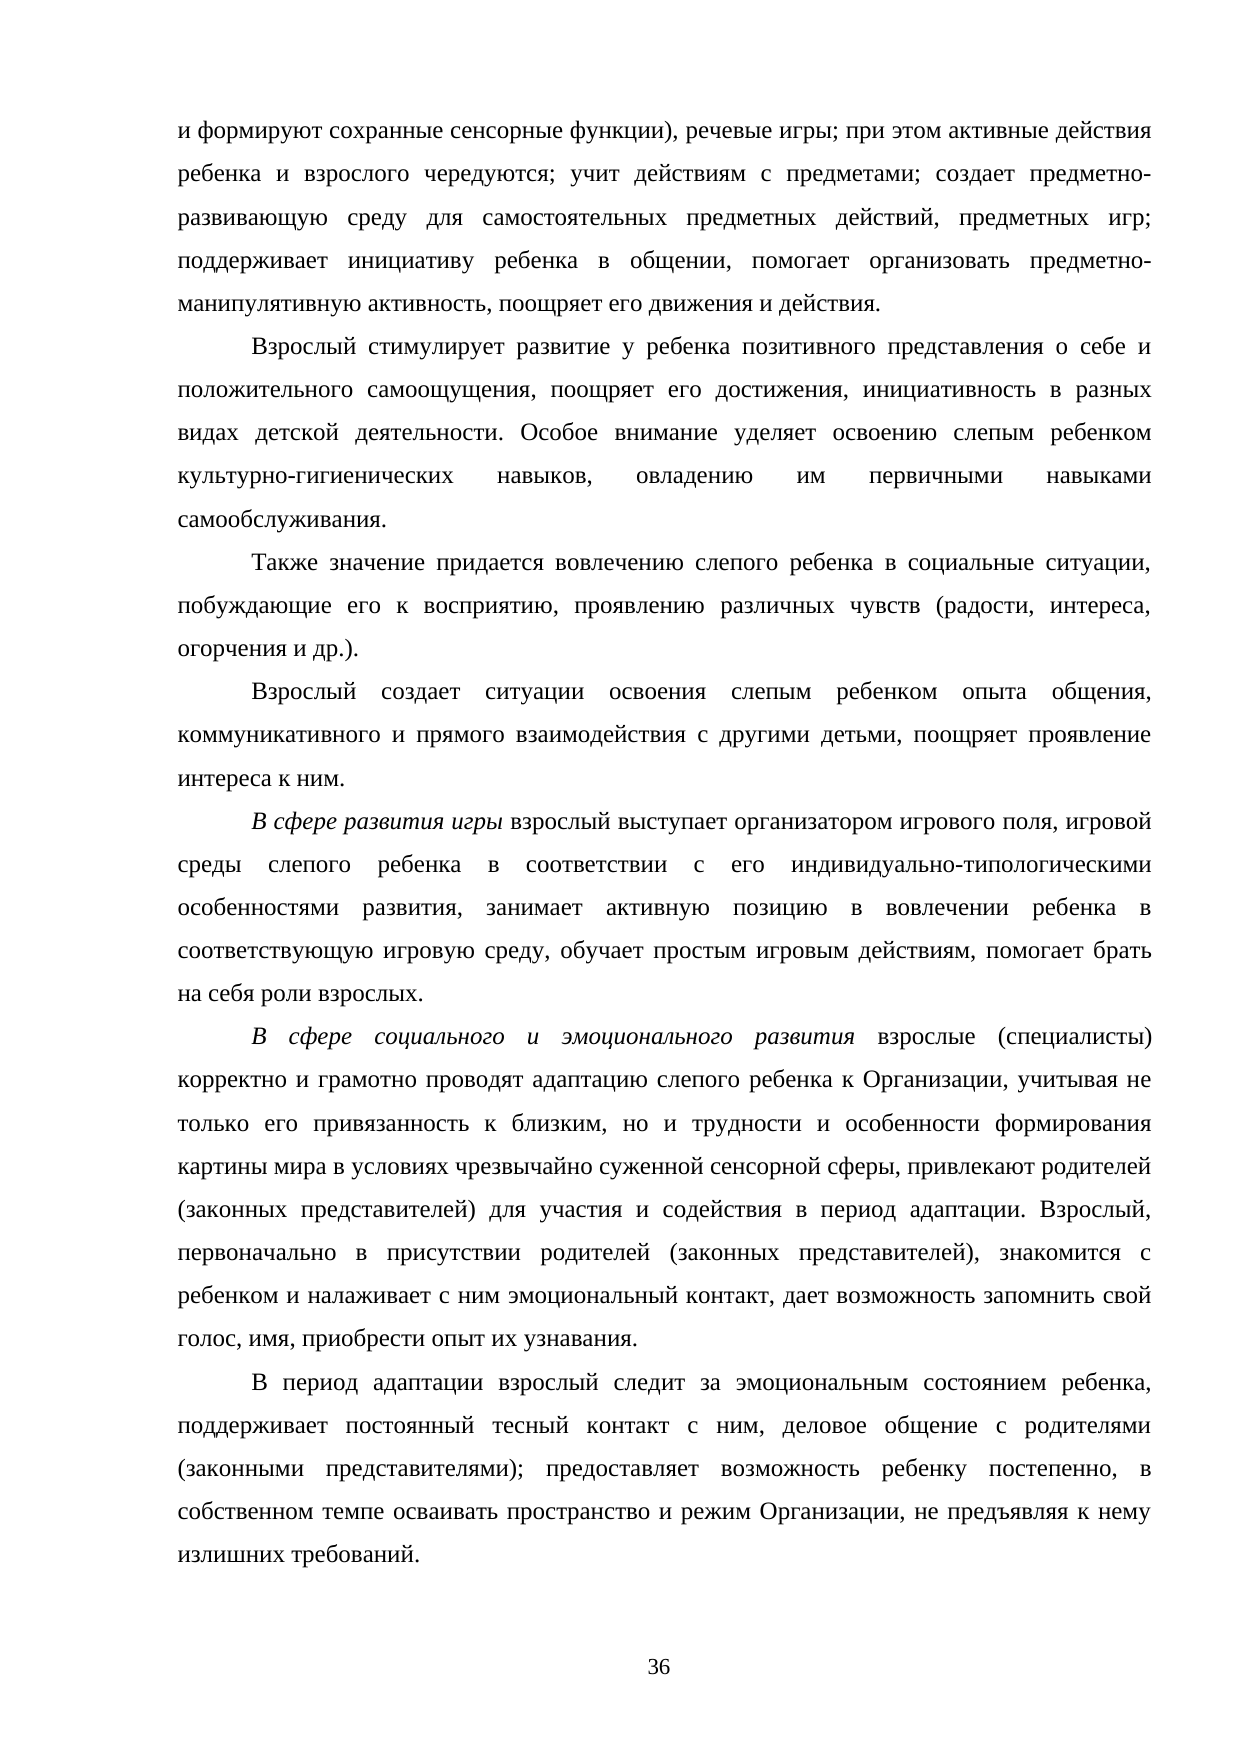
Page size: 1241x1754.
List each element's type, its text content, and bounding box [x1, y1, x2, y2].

text В сфере социального и эмоционального развития взрослые (специалисты) корректно и грамотно проводят адаптацию слепого ребенка к Организации, учитывая не только его привязанность к близким, но и трудности и особенности формирования картины мира в условиях чрезвычайно суженной сенсорной сферы, привлекают родителей (законных представителей) для участия и содействия в период адаптации. Взрослый, первоначально в присутствии родителей (законных представителей), знакомится с ребенком и налаживает с ним эмоциональный контакт, дает возможность запомнить свой голос, имя, приобрести опыт их узнавания. [177, 1021, 1152, 1352]
text Взрослый создает ситуации освоения слепым ребенком опыта общения, коммуникативного и прямого взаимодействия с другими детьми, поощряет проявление интереса к ним. [177, 676, 1152, 791]
text и формируют сохранные сенсорные функции), речевые игры; при этом активные действия ребенка и взрослого чередуются; учит действиям с предметами; создает предметно- развивающую среду для самостоятельных предметных действий, предметных игр; поддерживает инициативу ребенка в общении, помогает организовать предметно- манипулятивную активность, поощряет его движения и действия. [177, 115, 1152, 317]
text В период адаптации взрослый следит за эмоциональным состоянием ребенка, поддерживает постоянный тесный контакт с ним, деловое общение с родителями (законными представителями); предоставляет возможность ребенку постепенно, в собственном темпе осваивать пространство и режим Организации, не предъявляя к нему излишних требований. [177, 1367, 1152, 1568]
text В сфере развития игры взрослый выступает организатором игрового поля, игровой среды слепого ребенка в соответствии с его индивидуально-типологическими особенностями развития, занимает активную позицию в вовлечении ребенка в соответствующую игровую среду, обучает простым игровым действиям, помогает брать на себя роли взрослых. [177, 806, 1152, 1007]
text Взрослый стимулирует развитие у ребенка позитивного представления о себе и положительного самоощущения, поощряет его достижения, инициативность в разных видах детской деятельности. Особое внимание уделяет освоению слепым ребенком культурно-гигиенических навыков, овладению им первичными навыками самообслуживания. [177, 331, 1152, 532]
text Также значение придается вовлечению слепого ребенка в социальные ситуации, побуждающие его к восприятию, проявлению различных чувств (радости, интереса, огорчения и др.). [177, 547, 1152, 662]
